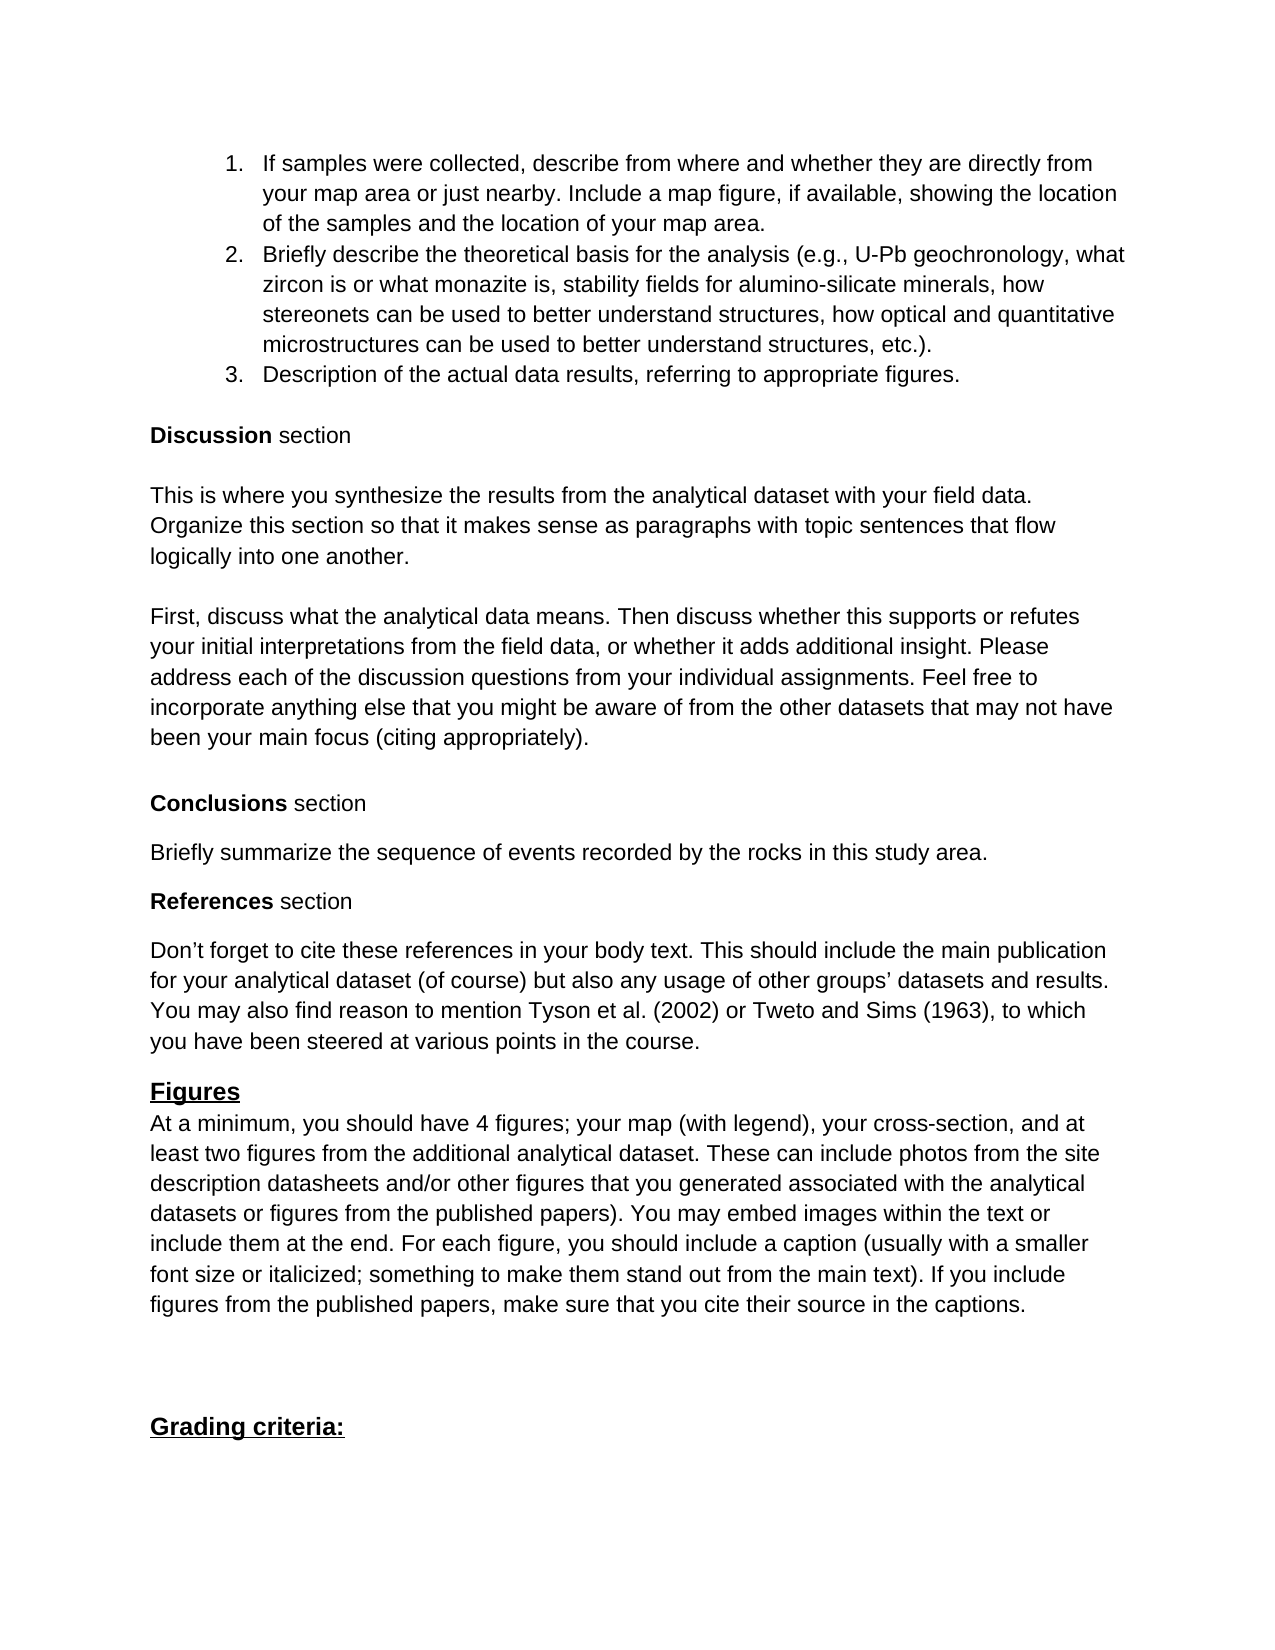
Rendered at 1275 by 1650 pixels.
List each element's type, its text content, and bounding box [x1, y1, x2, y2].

text First, discuss what the analytical data means. Then discuss whether this supports or refutes your initial interpretations from the field data, or whether it adds additional insight. Please address each of the discussion questions from your individual assignments. Feel free to incorporate anything else that you might be aware of from the other datasets that may not have been your main focus (citing appropriately). [150, 603, 1125, 750]
list Description of the actual data results, referring to appropriate figures. [225, 361, 1125, 388]
text References section [150, 888, 1125, 914]
text Figures [150, 1077, 1125, 1105]
text This is where you synthesize the results from the analytical dataset with your field data. Organize this section so that it makes sense as paragraphs with topic sentences that flow logically into one another. [150, 482, 1125, 569]
list Briefly describe the theoretical basis for the analysis (e.g., U-Pb geochronology, what zircon is or what monazite is, stability fields for alumino-silicate minerals, how stereonets can be used to better understand structures, how optical and quantitative microstructures can be used to better understand structures, etc.). [225, 241, 1125, 358]
text Don’t forget to cite these references in your body text. This should include the main publication for your analytical dataset (of course) but also any usage of other groups’ datasets and results. You may also find reason to mention Tyson et al. (2002) or Tweto and Sims (1963), to which you have been steered at various points in the course. [150, 937, 1125, 1054]
text Discussion section [150, 422, 1125, 448]
list If samples were collected, describe from where and whether they are directly from your map area or just nearby. Include a map figure, if available, showing the location of the samples and the location of your map area. [225, 150, 1125, 237]
text Conclusions section [150, 790, 1125, 816]
text Briefly summarize the sequence of events recorded by the rocks in this study area. [150, 839, 1125, 865]
text At a minimum, you should have 4 figures; your map (with legend), your cross-section, and at least two figures from the additional analytical dataset. These can include photos from the site description datasheets and/or other figures that you generated associated with the analytical datasets or figures from the published papers). You may embed images within the text or include them at the end. For each figure, you should include a caption (usually with a smaller font size or italicized; something to make them stand out from the main text). If you include figures from the published papers, make sure that you cite their source in the captions. [150, 1109, 1125, 1317]
text Grading criteria: [150, 1412, 1125, 1440]
